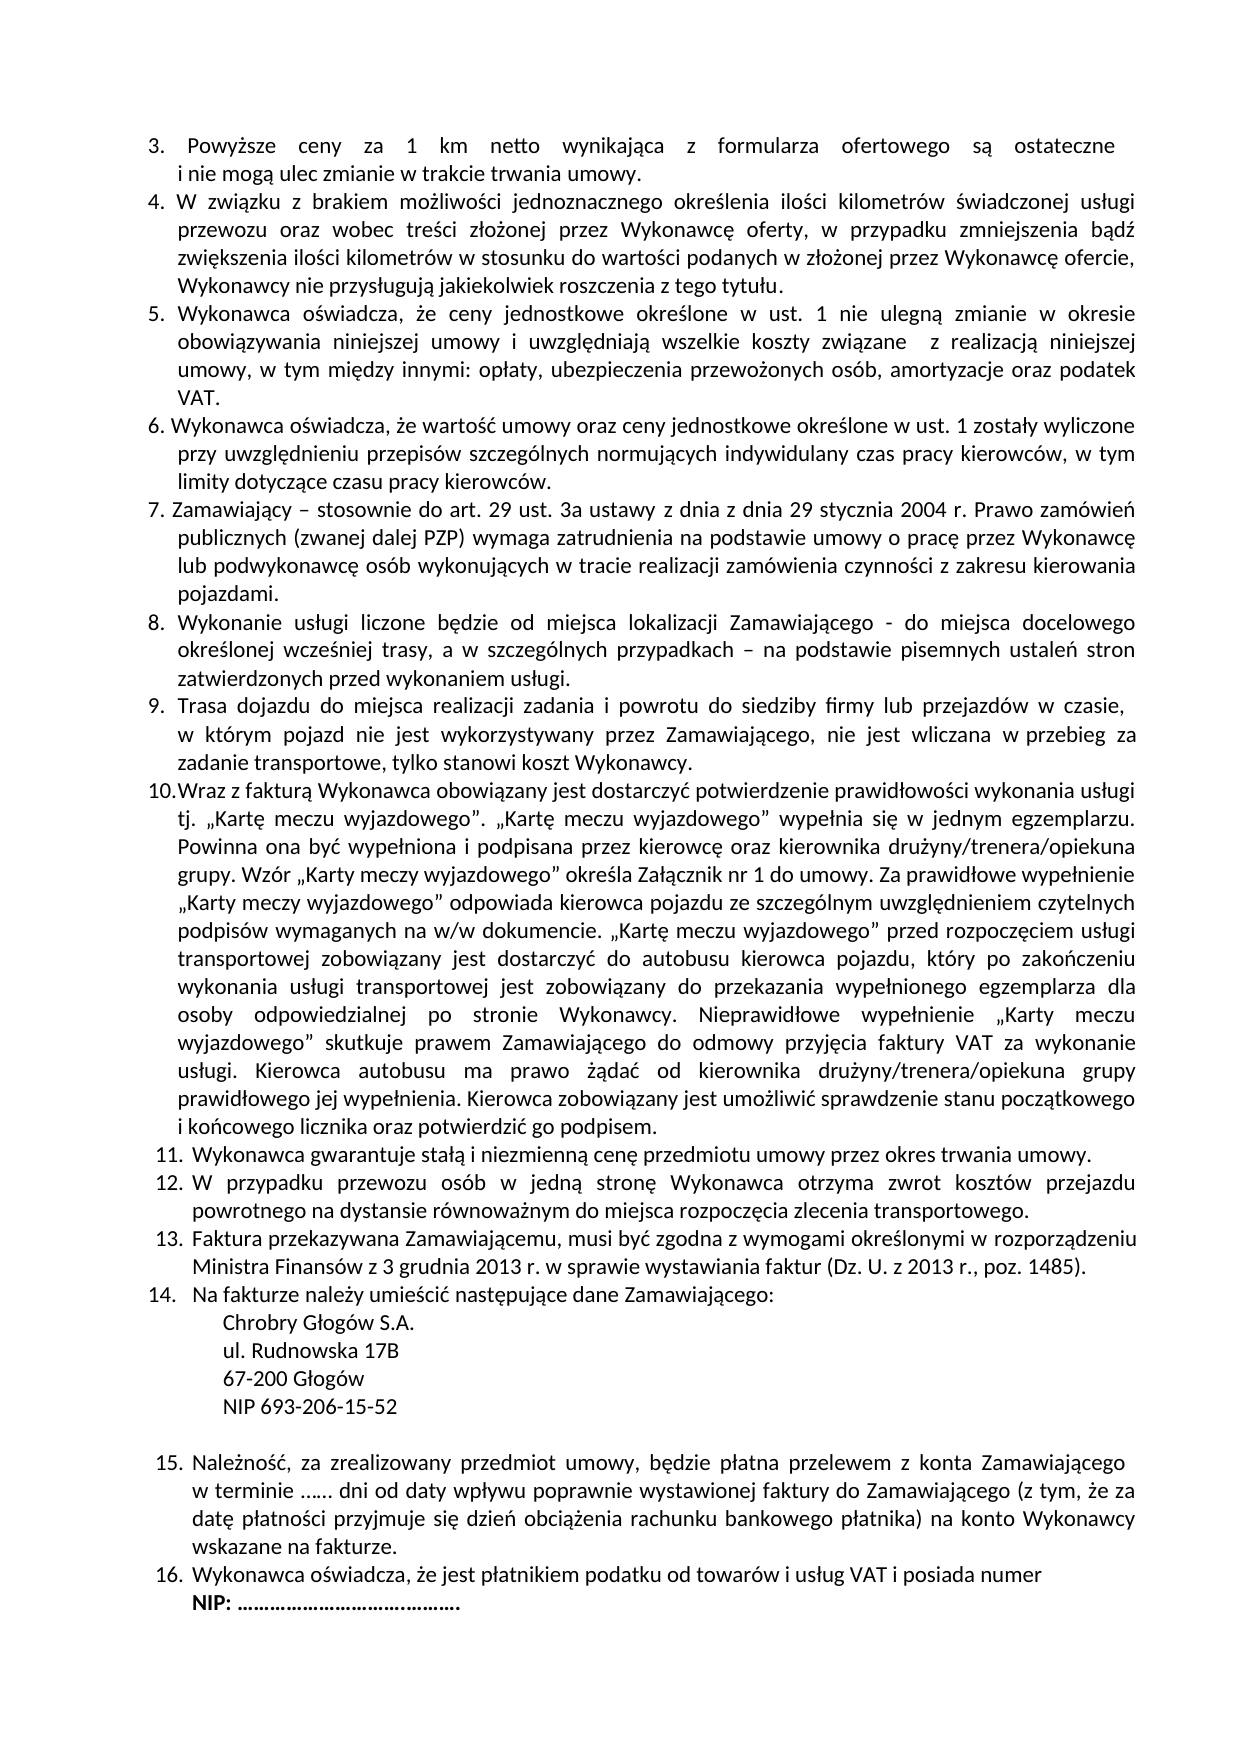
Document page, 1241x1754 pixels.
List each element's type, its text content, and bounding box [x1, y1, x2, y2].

text 4. W związku z brakiem możliwości jednoznacznego określenia ilości kilometrów świadczonej usługi przewozu oraz wobec treści złożonej przez Wykonawcę oferty, w przypadku zmniejszenia bądź zwiększenia ilości kilometrów w stosunku do wartości podanych w złożonej przez Wykonawcę ofercie, Wykonawcy nie przysługują jakiekolwiek roszczenia z tego tytułu. [148, 187, 1137, 299]
text 5. Wykonawca oświadcza, że ceny jednostkowe określone w ust. 1 nie ulegną zmianie w okresie obowiązywania niniejszej umowy i uwzględniają wszelkie koszty związane z realizacją niniejszej umowy, w tym między innymi: opłaty, ubezpieczenia przewożonych osób, amortyzacje oraz podatek VAT. [148, 299, 1137, 411]
text 6. Wykonawca oświadcza, że wartość umowy oraz ceny jednostkowe określone w ust. 1 zostały wyliczone przy uwzględnieniu przepisów szczególnych normujących indywidulany czas pracy kierowców, w tym limity dotyczące czasu pracy kierowców. [148, 411, 1137, 496]
list 67-200 Głogów [223, 1364, 1137, 1392]
list Chrobry Głogów S.A. [223, 1308, 1137, 1336]
list Wykonawca gwarantuje stałą i niezmienną cenę przedmiotu umowy przez okres trwania umowy. [155, 1140, 1137, 1168]
list NIP 693-206-15-52 [223, 1392, 1137, 1420]
list ul. Rudnowska 17B [223, 1336, 1137, 1364]
text NIP: ………………………….………. [192, 1588, 1137, 1616]
list Wykonawca oświadcza, że jest płatnikiem podatku od towarów i usług VAT i posiada numer [155, 1560, 1137, 1588]
list Faktura przekazywana Zamawiającemu, musi być zgodna z wymogami określonymi w rozporządzeniu Ministra Finansów z 3 grudnia 2013 r. w sprawie wystawiania faktur (Dz. U. z 2013 r., poz. 1485). [155, 1224, 1137, 1280]
text 7. Zamawiający – stosownie do art. 29 ust. 3a ustawy z dnia z dnia 29 stycznia 2004 r. Prawo zamówień publicznych (zwanej dalej PZP) wymaga zatrudnienia na podstawie umowy o pracę przez Wykonawcę lub podwykonawcę osób wykonujących w tracie realizacji zamówienia czynności z zakresu kierowania pojazdami. [148, 496, 1137, 608]
list W przypadku przewozu osób w jedną stronę Wykonawca otrzyma zwrot kosztów przejazdu powrotnego na dystansie równoważnym do miejsca rozpoczęcia zlecenia transportowego. [155, 1168, 1137, 1224]
list Trasa dojazdu do miejsca realizacji zadania i powrotu do siedziby firmy lub przejazdów w czasie, w którym pojazd nie jest wykorzystywany przez Zamawiającego, nie jest wliczana w przebieg za zadanie transportowe, tylko stanowi koszt Wykonawcy. [148, 692, 1137, 776]
list Wraz z fakturą Wykonawca obowiązany jest dostarczyć potwierdzenie prawidłowości wykonania usługi tj. „Kartę meczu wyjazdowego”. „Kartę meczu wyjazdowego” wypełnia się w jednym egzemplarzu. Powinna ona być wypełniona i podpisana przez kierowcę oraz kierownika drużyny/trenera/opiekuna grupy. Wzór „Karty meczy wyjazdowego” określa Załącznik nr 1 do umowy. Za prawidłowe wypełnienie „Karty meczy wyjazdowego” odpowiada kierowca pojazdu ze szczególnym uwzględnieniem czytelnych podpisów wymaganych na w/w dokumencie. „Kartę meczu wyjazdowego” przed rozpoczęciem usługi transportowej zobowiązany jest dostarczyć do autobusu kierowca pojazdu, który po zakończeniu wykonania usługi transportowej jest zobowiązany do przekazania wypełnionego egzemplarza dla osoby odpowiedzialnej po stronie Wykonawcy. Nieprawidłowe wypełnienie „Karty meczu wyjazdowego” skutkuje prawem Zamawiającego do odmowy przyjęcia faktury VAT za wykonanie usługi. Kierowca autobusu ma prawo żądać od kierownika drużyny/trenera/opiekuna grupy prawidłowego jej wypełnienia. Kierowca zobowiązany jest umożliwić sprawdzenie stanu początkowego i końcowego licznika oraz potwierdzić go podpisem. [148, 776, 1137, 1140]
text 3. Powyższe ceny za 1 km netto wynikająca z formularza ofertowego są ostateczne i nie mogą ulec zmianie w trakcie trwania umowy. [148, 131, 1137, 187]
list Wykonanie usługi liczone będzie od miejsca lokalizacji Zamawiającego - do miejsca docelowego określonej wcześniej trasy, a w szczególnych przypadkach – na podstawie pisemnych ustaleń stron zatwierdzonych przed wykonaniem usługi. [148, 608, 1137, 692]
list Na fakturze należy umieścić następujące dane Zamawiającego: [148, 1280, 1137, 1308]
list Należność, za zrealizowany przedmiot umowy, będzie płatna przelewem z konta Zamawiającego w terminie …… dni od daty wpływu poprawnie wystawionej faktury do Zamawiającego (z tym, że za datę płatności przyjmuje się dzień obciążenia rachunku bankowego płatnika) na konto Wykonawcy wskazane na fakturze. [155, 1448, 1137, 1560]
